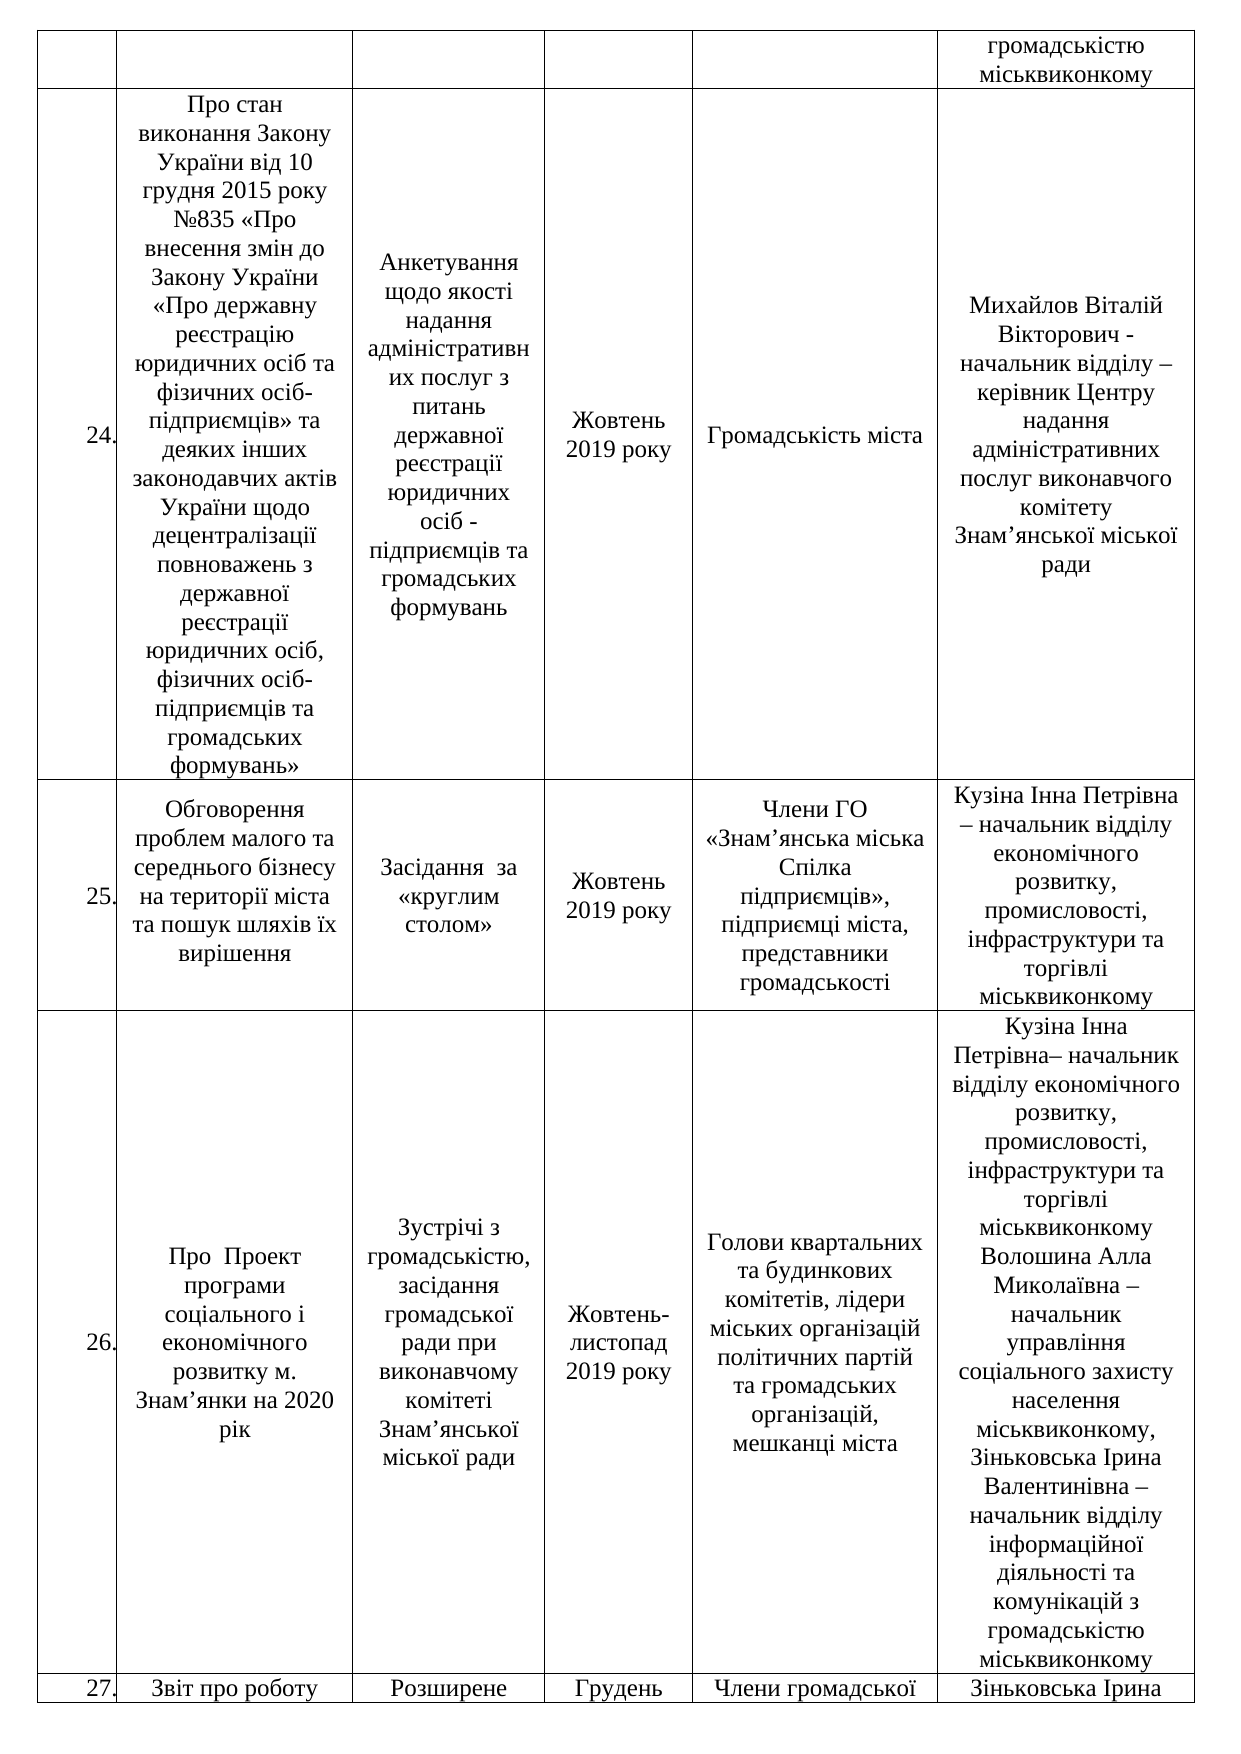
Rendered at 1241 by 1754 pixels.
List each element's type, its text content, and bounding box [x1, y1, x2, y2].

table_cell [117, 31, 352, 88]
table_cell Про Проект програми соціального і економічного розвитку м. Знам’янки на 2020 рік [117, 1011, 352, 1672]
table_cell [117, 1674, 352, 1702]
table_cell Про стан виконання Закону України від 10 грудня 2015 року №835 «Про внесення змін до Закону України «Про державну реєстрацію юридичних осіб та фізичних осіб-підприємців» та деяких інших законодавчих актів України щодо децентралізації повноважень з державної реєстрації юридичних осіб, фізичних осіб-підприємців та громадських формувань» [117, 89, 352, 779]
table_cell [38, 89, 116, 779]
table_cell Засідання за «круглим столом» [353, 780, 544, 1010]
table_cell Обговорення проблем малого та середнього бізнесу на території міста та пошук шляхів їх вирішення [117, 780, 352, 1010]
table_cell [693, 1674, 937, 1702]
table_cell [38, 780, 116, 1010]
table_cell Жовтень 2019 року [545, 780, 692, 1010]
table_cell Зустрічі з громадськістю, засідання громадської ради при виконавчому комітеті Знам’янської міської ради [353, 1011, 544, 1672]
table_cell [693, 31, 937, 88]
table_cell [38, 1011, 116, 1672]
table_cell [353, 1674, 544, 1702]
table_cell Грудень 2019 року [545, 1674, 692, 1702]
table_cell Анкетування щодо якості надання адміністративних послуг з питань державної реєстрації юридичних осіб - підприємців та громадських формувань [353, 89, 544, 779]
table_cell Члени ГО «Знам’янська міська Спілка підприємців», підприємці міста, представники громадськості [693, 780, 937, 1010]
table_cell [353, 31, 544, 88]
table_cell Жовтень 2019 року [545, 89, 692, 779]
table_cell [38, 1674, 116, 1702]
table_cell Громадськість міста [693, 89, 937, 779]
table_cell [545, 31, 692, 88]
table_cell Михайлов Віталій Вікторович - начальник відділу – керівник Центру надання адміністративних послуг виконавчого комітету Знам’янської міської ради [938, 89, 1194, 779]
table_cell [38, 31, 116, 88]
table_cell Жовтень-листопад 2019 року [545, 1011, 692, 1672]
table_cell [938, 1674, 1194, 1702]
table_cell Кузіна Інна Петрівна – начальник відділу економічного розвитку, промисловості, інфраструктури та торгівлі міськвиконкому [938, 780, 1194, 1010]
table_cell Голови квартальних та будинкових комітетів, лідери міських організацій політичних партій та громадських організацій, мешканці міста [693, 1011, 937, 1672]
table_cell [938, 31, 1194, 88]
